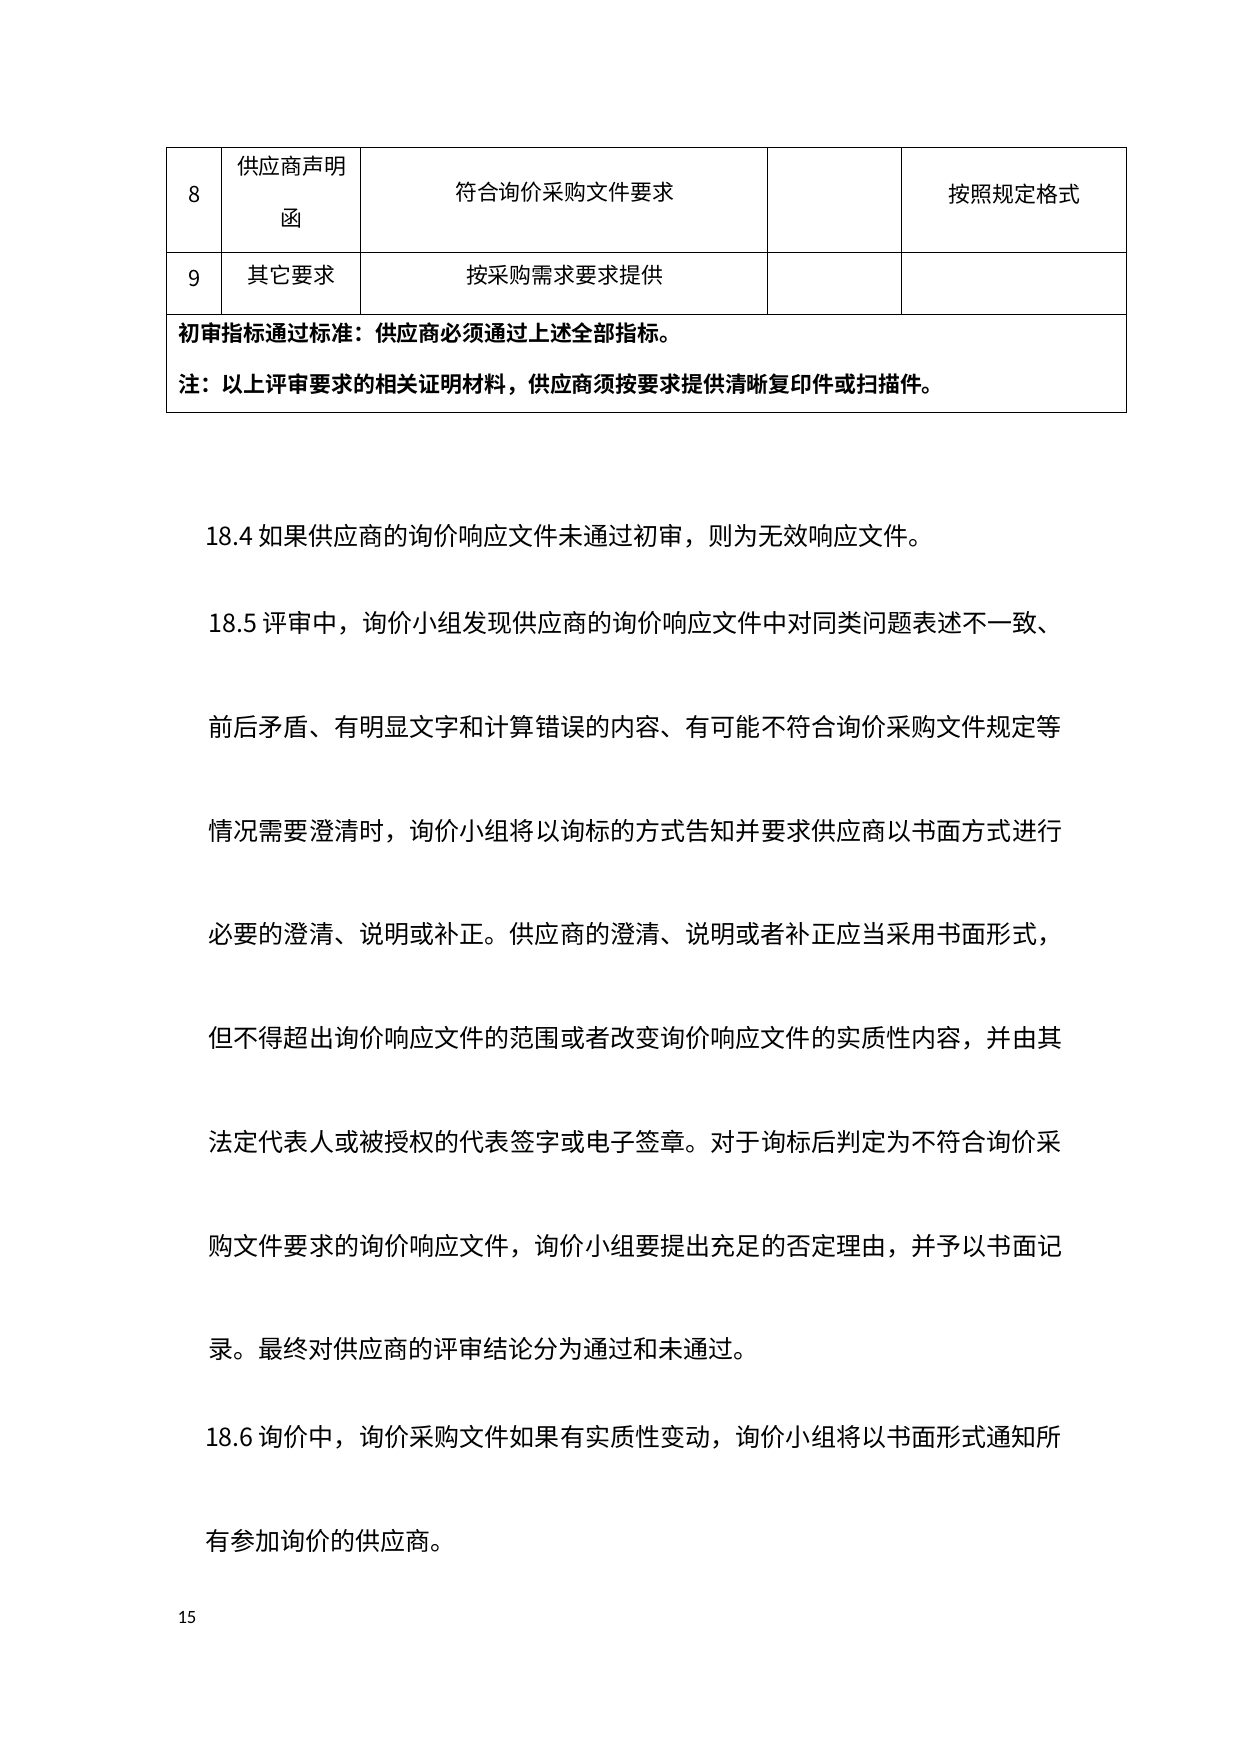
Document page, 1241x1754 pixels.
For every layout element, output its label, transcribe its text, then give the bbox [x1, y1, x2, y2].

table_cell 按照规定格式 [902, 148, 1126, 252]
table_cell [902, 253, 1126, 314]
table_cell [768, 148, 901, 252]
table_cell 供应商声明函 [222, 148, 360, 252]
text 18.4如果供应商的询价响应文件未通过初审，则为无效响应文件。 [205, 500, 1063, 569]
table_cell 初审指标通过标准：供应商必须通过上述全部指标。 注：以上评审要求的相关证明材料，供应商须按要求提供清晰复印件或扫描件。 [167, 315, 1126, 412]
table_cell 符合询价采购文件要求 [361, 148, 767, 252]
table_cell 8 [167, 148, 221, 252]
text 18.6询价中，询价采购文件如果有实质性变动，询价小组将以书面形式通知所有参加询价的供应商。 [205, 1401, 1063, 1574]
table_cell 按采购需求要求提供 [361, 253, 767, 314]
table_cell 其它要求 [222, 253, 360, 314]
table_cell 9 [167, 253, 221, 314]
text 18.5评审中，询价小组发现供应商的询价响应文件中对同类问题表述不一致、前后矛盾、有明显文字和计算错误的内容、有可能不符合询价采购文件规定等情况需要澄清时，询价小组将以询标的方式告知并要求供应商以书面方式进行必要的澄清、说明或补正。供应商的澄清、说明或者补正应当采用书面形式，但不得超出询价响应文件的范围或者改变询价响应文件的实质性内容，并由其法定代表人或被授权的代表签字或电子签章。对于询标后判定为不符合询价采购文件要求的询价响应文件，询价小组要提出充足的否定理由，并予以书面记录。最终对供应商的评审结论分为通过和未通过。 [208, 587, 1063, 1383]
table_cell [768, 253, 901, 314]
